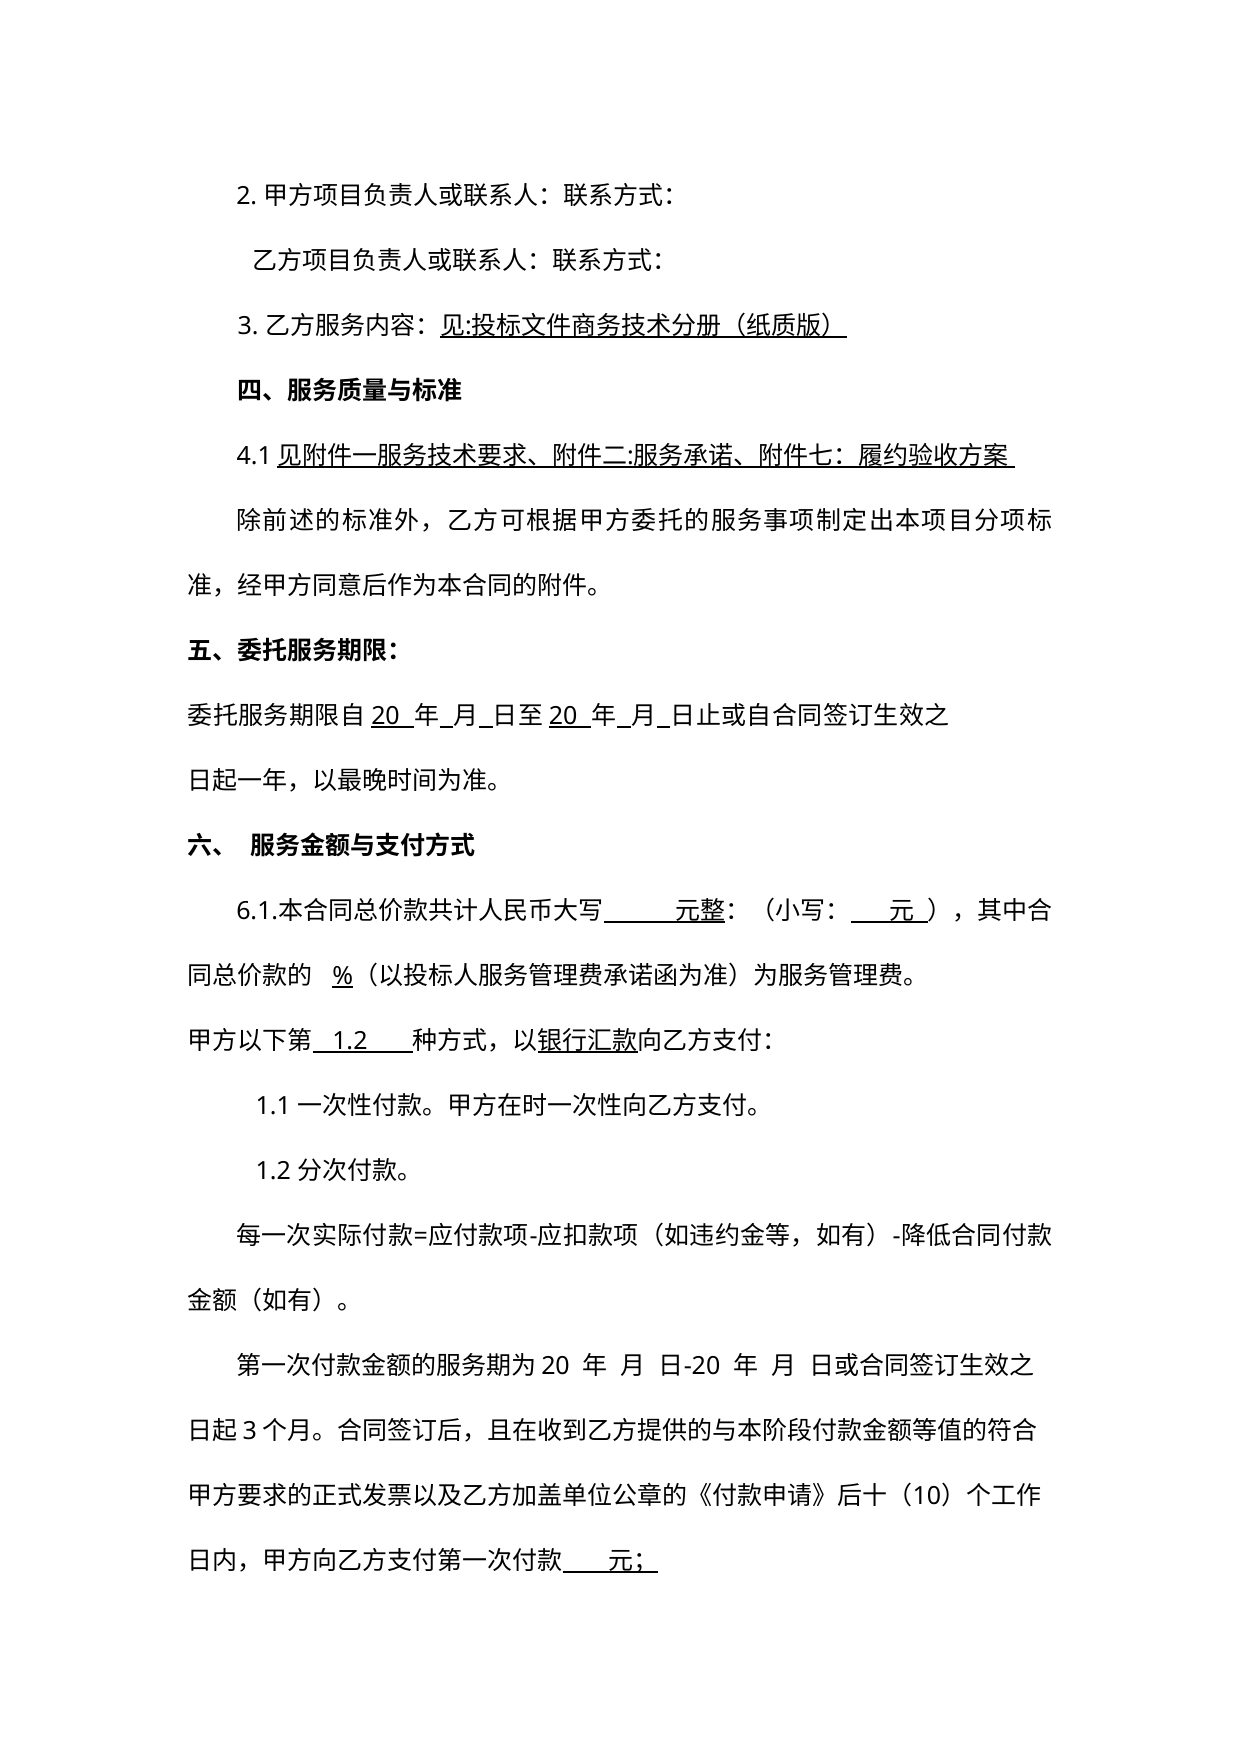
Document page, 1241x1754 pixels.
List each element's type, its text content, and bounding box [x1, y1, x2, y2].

text 3. 乙方服务内容：见:投标文件商务技术分册（纸质版） [187, 292, 1053, 357]
text 乙方项目负责人或联系人：联系方式： [187, 227, 1053, 292]
text 第一次付款金额的服务期为20 年 月 日-20 年 月 日或合同签订生效之日起3个月。合同签订后，且在收到乙方提供的与本阶段付款金额等值的符合甲方要求的正式发票以及乙方加盖单位公章的《付款申请》后十（10）个工作日内，甲方向乙方支付第一次付款 元； [187, 1332, 1053, 1592]
text 4.1见附件一服务技术要求、附件二:服务承诺、附件七：履约验收方案 [187, 422, 1053, 487]
text 甲方以下第 1.2 种方式，以银行汇款向乙方支付： [187, 1007, 1053, 1072]
text 四、服务质量与标准 [187, 357, 1053, 422]
text 每一次实际付款=应付款项-应扣款项（如违约金等，如有）-降低合同付款金额（如有）。 [187, 1202, 1053, 1332]
text 六、 服务金额与支付方式 [187, 812, 951, 877]
text 6.1.本合同总价款共计人民币大写 元整：（小写： 元 ），其中合同总价款的 %（以投标人服务管理费承诺函为准）为服务管理费。 [187, 877, 1053, 1007]
text 五、委托服务期限： [187, 617, 951, 682]
text 1.2 分次付款。 [187, 1137, 1053, 1202]
text 除前述的标准外，乙方可根据甲方委托的服务事项制定出本项目分项标准，经甲方同意后作为本合同的附件。 [187, 487, 1053, 617]
text 2. 甲方项目负责人或联系人：联系方式： [187, 162, 1053, 227]
text 1.1 一次性付款。甲方在时一次性向乙方支付。 [187, 1072, 1053, 1137]
text 委托服务期限自20 年 月 日至20 年 月 日止或自合同签订生效之日起一年，以最晚时间为准。 [187, 682, 951, 812]
